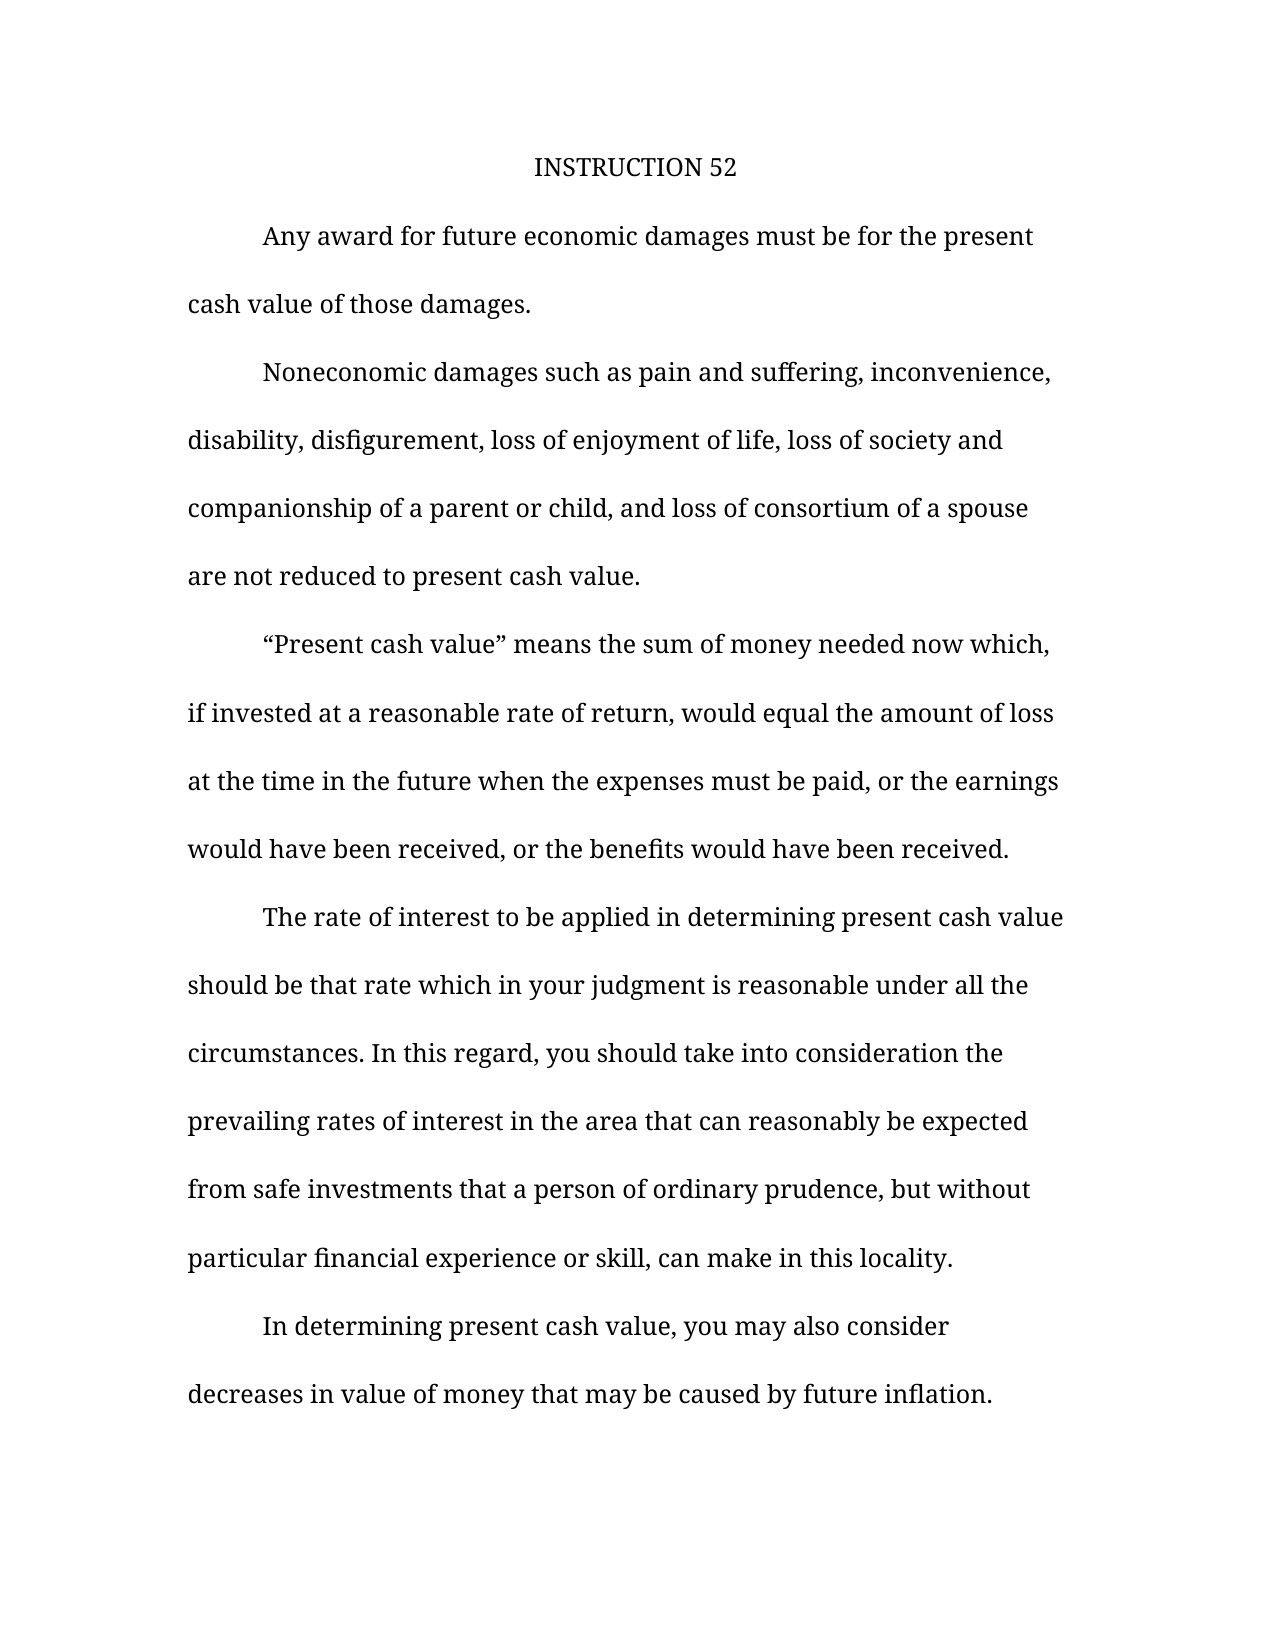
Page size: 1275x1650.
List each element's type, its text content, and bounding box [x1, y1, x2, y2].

text The rate of interest to be applied in determining present cash value should be that rate which in your judgment is reasonable under all the circumstances. In this regard, you should take into consideration the prevailing rates of interest in the area that can reasonably be expected from safe investments that a person of ordinary prudence, but without particular financial experience or skill, can make in this locality. [187, 899, 1087, 1274]
text “Present cash value” means the sum of money needed now which, if invested at a reasonable rate of return, would equal the amount of loss at the time in the future when the expenses must be paid, or the earnings would have been received, or the benefits would have been received. [187, 627, 1064, 866]
text Any award for future economic damages must be for the present cash value of those damages. [187, 218, 1036, 320]
text INSTRUCTION 52 [534, 150, 1104, 184]
text In determining present cash value, you may also consider decreases in value of money that may be caused by future inflation. [187, 1308, 1042, 1411]
text Noneconomic damages such as pain and suffering, inconvenience, disability, disfigurement, loss of enjoyment of life, loss of society and companionship of a parent or child, and loss of consortium of a spouse are not reduced to present cash value. [187, 354, 1055, 593]
